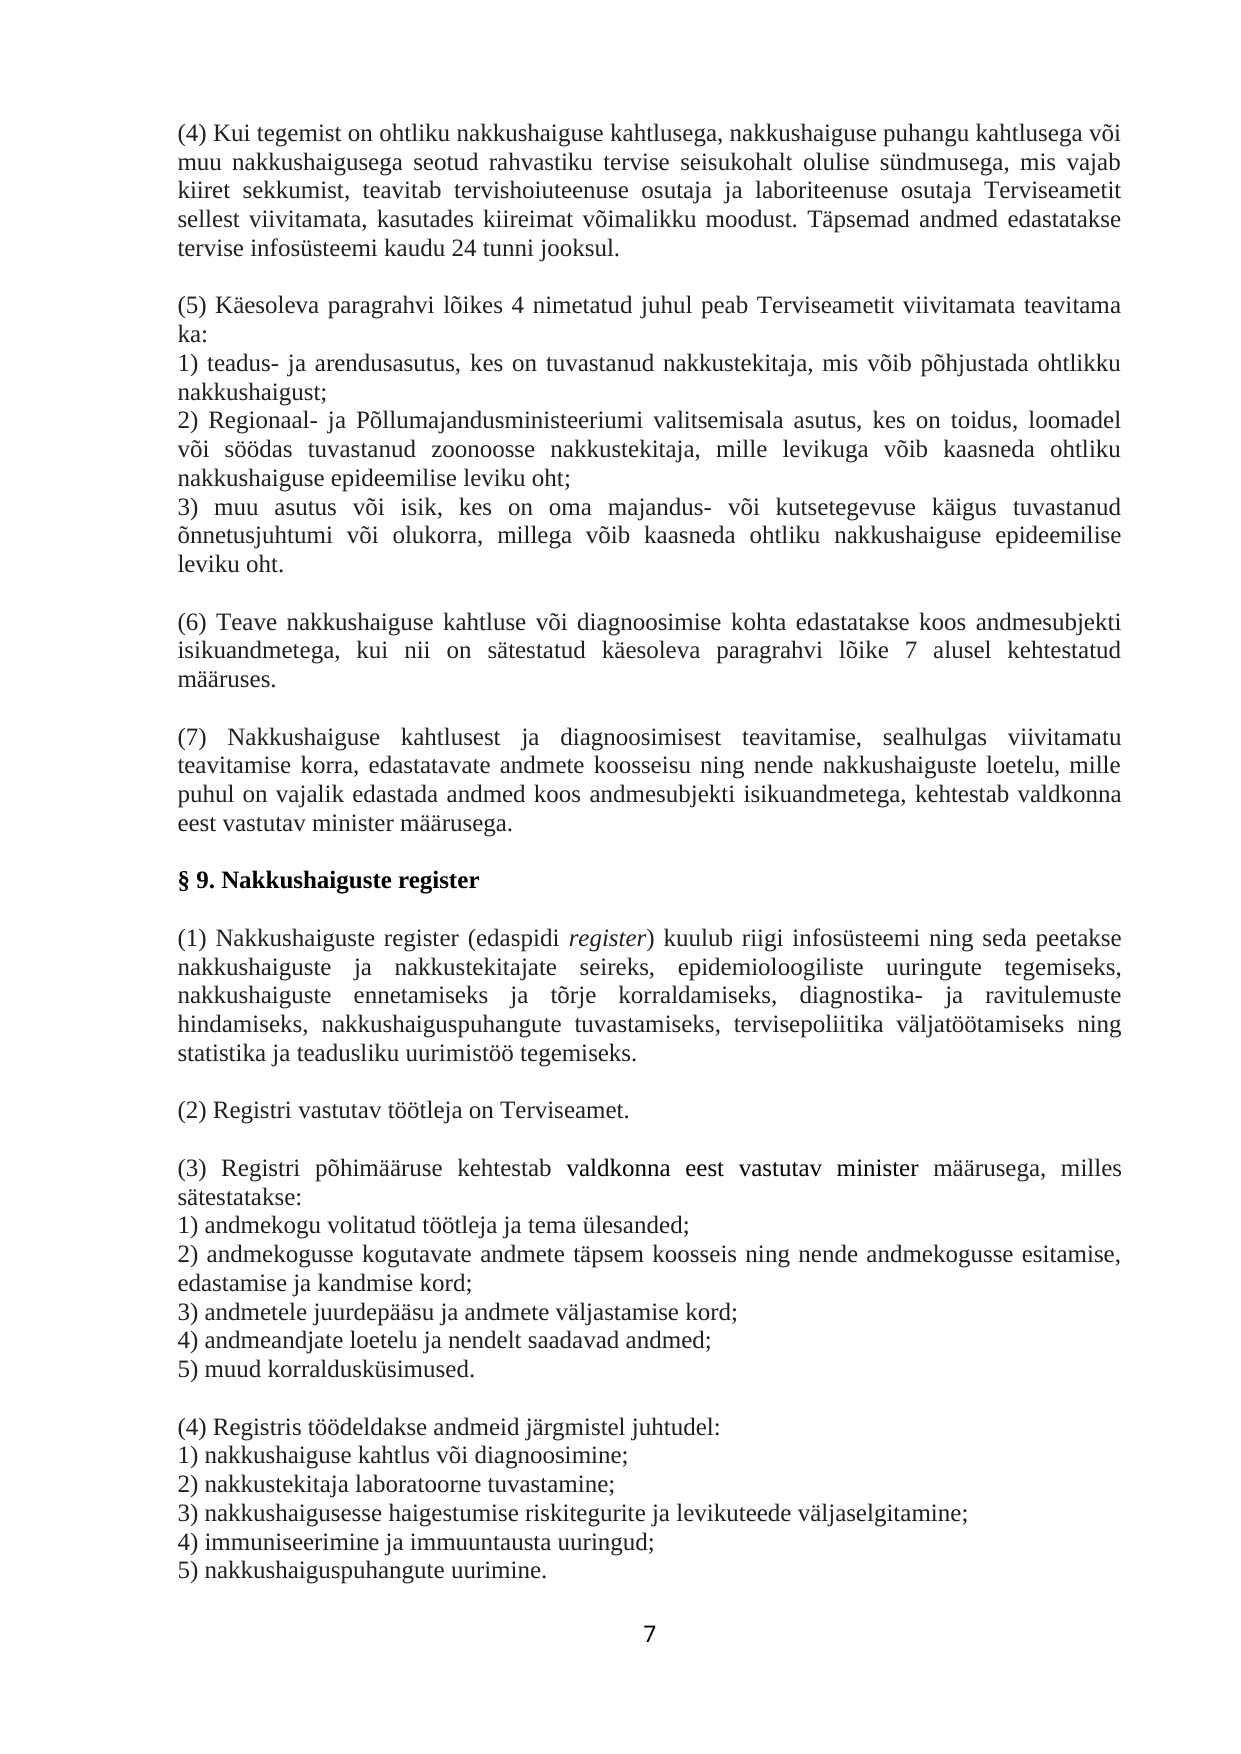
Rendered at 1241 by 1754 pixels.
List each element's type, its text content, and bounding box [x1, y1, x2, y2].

text (2) Registri vastutav töötleja on Terviseamet. [177, 1096, 1122, 1124]
text (3) Registri põhimääruse kehtestab valdkonna eest vastutav minister määrusega, milles sätestatakse: [177, 1153, 1122, 1211]
text (5) Käesoleva paragrahvi lõikes 4 nimetatud juhul peab Terviseametit viivitamata teavitama ka: [177, 291, 1122, 348]
text 5) nakkushaiguspuhangute uurimine. [177, 1556, 1122, 1584]
text 1) andmekogu volitatud töötleja ja tema ülesanded; [177, 1211, 1122, 1239]
text 2) Regionaal- ja Põllumajandusministeeriumi valitsemisala asutus, kes on toidus, loomadel või söödas tuvastanud zoonoosse nakkustekitaja, mille levikuga võib kaasneda ohtliku nakkushaiguse epideemilise leviku oht; [177, 406, 1122, 492]
text (4) Kui tegemist on ohtliku nakkushaiguse kahtlusega, nakkushaiguse puhangu kahtlusega või muu nakkushaigusega seotud rahvastiku tervise seisukohalt olulise sündmusega, mis vajab kiiret sekkumist, teavitab tervishoiuteenuse osutaja ja laboriteenuse osutaja Terviseametit sellest viivitamata, kasutades kiireimat võimalikku moodust. Täpsemad andmed edastatakse tervise infosüsteemi kaudu 24 tunni jooksul. [177, 118, 1122, 262]
text (7) Nakkushaiguse kahtlusest ja diagnoosimisest teavitamise, sealhulgas viivitamatu teavitamise korra, edastatavate andmete koosseisu ning nende nakkushaiguste loetelu, mille puhul on vajalik edastada andmed koos andmesubjekti isikuandmetega, kehtestab valdkonna eest vastutav minister määrusega. [177, 722, 1122, 837]
text 3) nakkushaigusesse haigestumise riskitegurite ja levikuteede väljaselgitamine; [177, 1498, 1122, 1527]
text 1) nakkushaiguse kahtlus või diagnoosimine; [177, 1441, 1122, 1469]
text (6) Teave nakkushaiguse kahtluse või diagnoosimise kohta edastatakse koos andmesubjekti isikuandmetega, kui nii on sätestatud käesoleva paragrahvi lõike 7 alusel kehtestatud määruses. [177, 607, 1122, 693]
text (1) Nakkushaiguste register (edaspidi register) kuulub riigi infosüsteemi ning seda peetakse nakkushaiguste ja nakkustekitajate seireks, epidemioloogiliste uuringute tegemiseks, nakkushaiguste ennetamiseks ja tõrje korraldamiseks, diagnostika- ja ravitulemuste hindamiseks, nakkushaiguspuhangute tuvastamiseks, tervisepoliitika väljatöötamiseks ning statistika ja teadusliku uurimistöö tegemiseks. [177, 923, 1122, 1067]
text (4) Registris töödeldakse andmeid järgmistel juhtudel: [177, 1412, 1122, 1441]
text § 9. Nakkushaiguste register [177, 866, 1122, 894]
text 2) nakkustekitaja laboratoorne tuvastamine; [177, 1469, 1122, 1498]
text 4) immuniseerimine ja immuuntausta uuringud; [177, 1527, 1122, 1556]
text 4) andmeandjate loetelu ja nendelt saadavad andmed; [177, 1326, 1122, 1354]
text 3) andmetele juurdepääsu ja andmete väljastamise kord; [177, 1297, 1122, 1326]
text 2) andmekogusse kogutavate andmete täpsem koosseis ning nende andmekogusse esitamise, edastamise ja kandmise kord; [177, 1239, 1122, 1297]
text 3) muu asutus või isik, kes on oma majandus- või kutsetegevuse käigus tuvastanud õnnetusjuhtumi või olukorra, millega võib kaasneda ohtliku nakkushaiguse epideemilise leviku oht. [177, 492, 1122, 578]
text 1) teadus- ja arendusasutus, kes on tuvastanud nakkustekitaja, mis võib põhjustada ohtlikku nakkushaigust; [177, 348, 1122, 406]
text 5) muud korraldusküsimused. [177, 1354, 1122, 1383]
